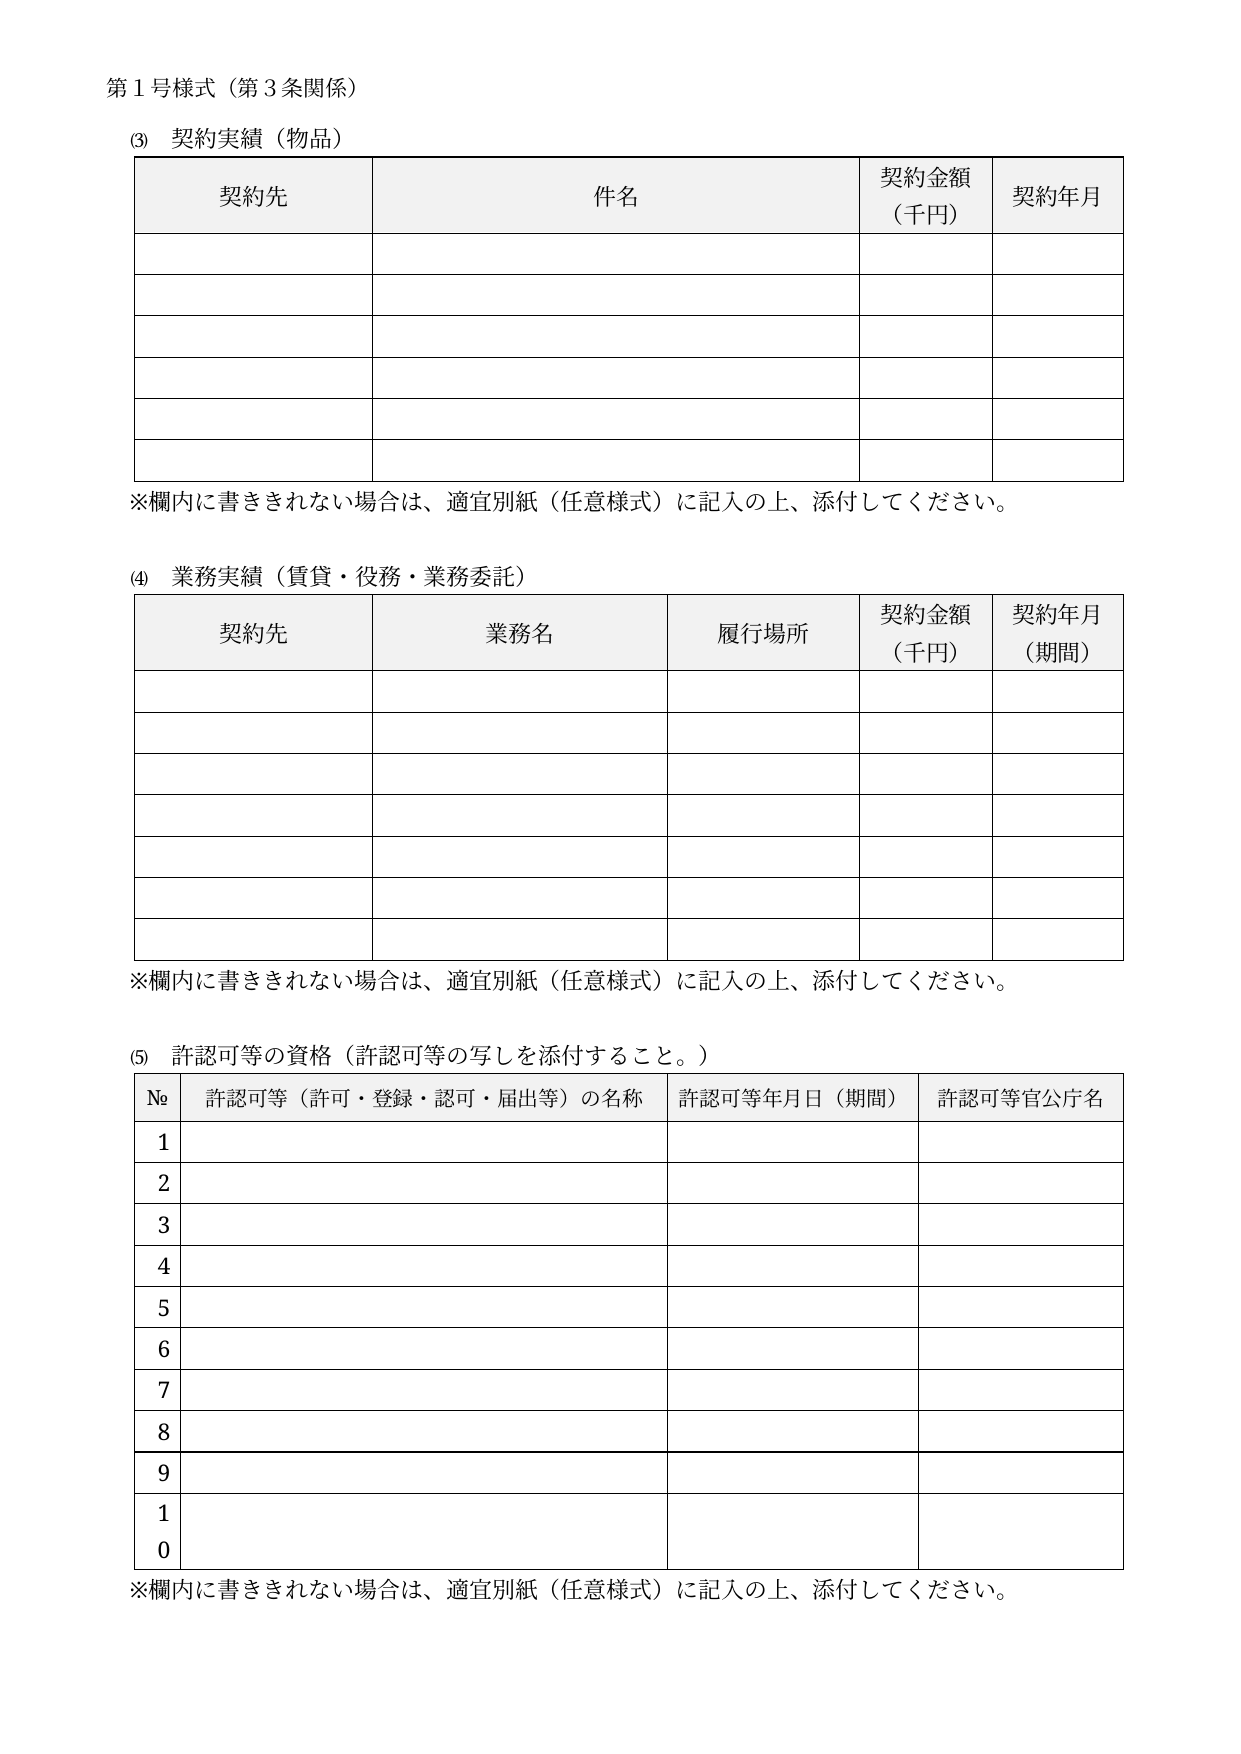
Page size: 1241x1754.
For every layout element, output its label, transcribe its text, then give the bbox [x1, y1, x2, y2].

table_cell [135, 234, 372, 274]
table_header 履行場所 [668, 595, 859, 670]
table_cell [135, 316, 372, 357]
table_cell 5 [135, 1287, 180, 1327]
table_cell [919, 1411, 1123, 1451]
table_cell 9 [135, 1453, 180, 1493]
table_header 契約先 [135, 595, 372, 670]
table_cell [373, 795, 667, 836]
table_cell [993, 440, 1123, 481]
table_cell [993, 878, 1123, 918]
table_header 許認可等官公庁名 [919, 1074, 1123, 1121]
table_cell [860, 837, 992, 877]
table_cell [135, 837, 372, 877]
table_cell [373, 713, 667, 753]
table_header 業務名 [373, 595, 667, 670]
table_cell [668, 1328, 918, 1369]
table_cell [919, 1494, 1123, 1569]
table_cell [919, 1204, 1123, 1244]
table_cell [993, 316, 1123, 357]
table_cell [373, 358, 859, 398]
table_cell [373, 837, 667, 877]
table_cell [993, 837, 1123, 877]
table_header 契約年月 （期間） [993, 595, 1123, 670]
table_cell [668, 1287, 918, 1327]
table_header 件名 [373, 158, 859, 232]
text ※欄内に書ききれない場合は、適宜別紙（任意様式）に記入の上、添付してください。 [106, 482, 1134, 519]
table_cell [668, 1370, 918, 1410]
table_cell [919, 1328, 1123, 1369]
table_cell [860, 399, 992, 439]
table_cell [373, 440, 859, 481]
table_cell [181, 1204, 667, 1244]
table_cell [668, 1411, 918, 1451]
table_cell 3 [135, 1204, 180, 1244]
table_cell [860, 358, 992, 398]
table_cell [668, 795, 859, 836]
table_cell [993, 234, 1123, 274]
table_cell [668, 1494, 918, 1569]
table_cell [919, 1287, 1123, 1327]
table_cell [993, 713, 1123, 753]
table_header 許認可等年月日（期間） [668, 1074, 918, 1121]
table_cell [668, 1453, 918, 1493]
table_cell [135, 878, 372, 918]
table_cell [135, 440, 372, 481]
table_cell 10 [135, 1494, 180, 1569]
table_cell [668, 713, 859, 753]
table_cell [373, 399, 859, 439]
text ※欄内に書ききれない場合は、適宜別紙（任意様式）に記入の上、添付してください。 [106, 1570, 1134, 1607]
text ⑷ 業務実績（賃貸・役務・業務委託） [106, 557, 1134, 594]
table_cell [181, 1494, 667, 1569]
table_header 許認可等（許可・登録・認可・届出等）の名称 [181, 1074, 667, 1121]
text ⑶ 契約実績（物品） [106, 119, 1134, 156]
table_cell [181, 1246, 667, 1286]
table_cell [373, 919, 667, 960]
table_cell [181, 1453, 667, 1493]
table_cell 2 [135, 1163, 180, 1203]
table_cell [135, 754, 372, 794]
table_cell [993, 358, 1123, 398]
table_cell [373, 878, 667, 918]
table_cell [668, 754, 859, 794]
table_cell [668, 878, 859, 918]
table_cell [993, 399, 1123, 439]
table_header 契約金額 （千円） [860, 158, 992, 232]
table_cell [919, 1122, 1123, 1162]
table_cell [860, 919, 992, 960]
table_header № [135, 1074, 180, 1121]
table_cell [860, 671, 992, 712]
table_cell [181, 1370, 667, 1410]
table_cell [135, 358, 372, 398]
table_cell [919, 1370, 1123, 1410]
table_cell 1 [135, 1122, 180, 1162]
table_cell [373, 316, 859, 357]
table_cell [668, 1163, 918, 1203]
table_cell [860, 275, 992, 315]
table_cell [860, 440, 992, 481]
table_cell [993, 795, 1123, 836]
table_header 契約金額 （千円） [860, 595, 992, 670]
table_cell [860, 754, 992, 794]
table_cell [181, 1163, 667, 1203]
table_cell 6 [135, 1328, 180, 1369]
table_cell [373, 234, 859, 274]
table_cell [919, 1453, 1123, 1493]
table_cell [373, 754, 667, 794]
table_cell [993, 671, 1123, 712]
table_cell [373, 275, 859, 315]
table_cell [181, 1122, 667, 1162]
table_cell [860, 234, 992, 274]
table_cell [993, 275, 1123, 315]
table_cell [668, 1246, 918, 1286]
table_cell 7 [135, 1370, 180, 1410]
text ⑸ 許認可等の資格（許認可等の写しを添付すること。） [106, 1036, 1134, 1073]
table_cell [135, 275, 372, 315]
table_cell [135, 919, 372, 960]
table_cell [860, 316, 992, 357]
table_cell [668, 919, 859, 960]
table_cell [135, 399, 372, 439]
table_cell [135, 713, 372, 753]
text ※欄内に書ききれない場合は、適宜別紙（任意様式）に記入の上、添付してください。 [106, 961, 1134, 998]
table_cell [181, 1328, 667, 1369]
table_cell 4 [135, 1246, 180, 1286]
table_cell [181, 1411, 667, 1451]
table_header 契約年月 [993, 158, 1123, 232]
table_cell [668, 1204, 918, 1244]
table_cell [668, 1122, 918, 1162]
table_cell [668, 671, 859, 712]
table_cell [181, 1287, 667, 1327]
table_cell [993, 919, 1123, 960]
table_cell [860, 878, 992, 918]
table_cell [860, 795, 992, 836]
table_cell [135, 671, 372, 712]
table_cell [993, 754, 1123, 794]
table_cell [860, 713, 992, 753]
table_cell [668, 837, 859, 877]
table_cell [919, 1246, 1123, 1286]
table_cell [919, 1163, 1123, 1203]
table_header 契約先 [135, 158, 372, 232]
table_cell [135, 795, 372, 836]
table_cell [373, 671, 667, 712]
table_cell 8 [135, 1411, 180, 1451]
